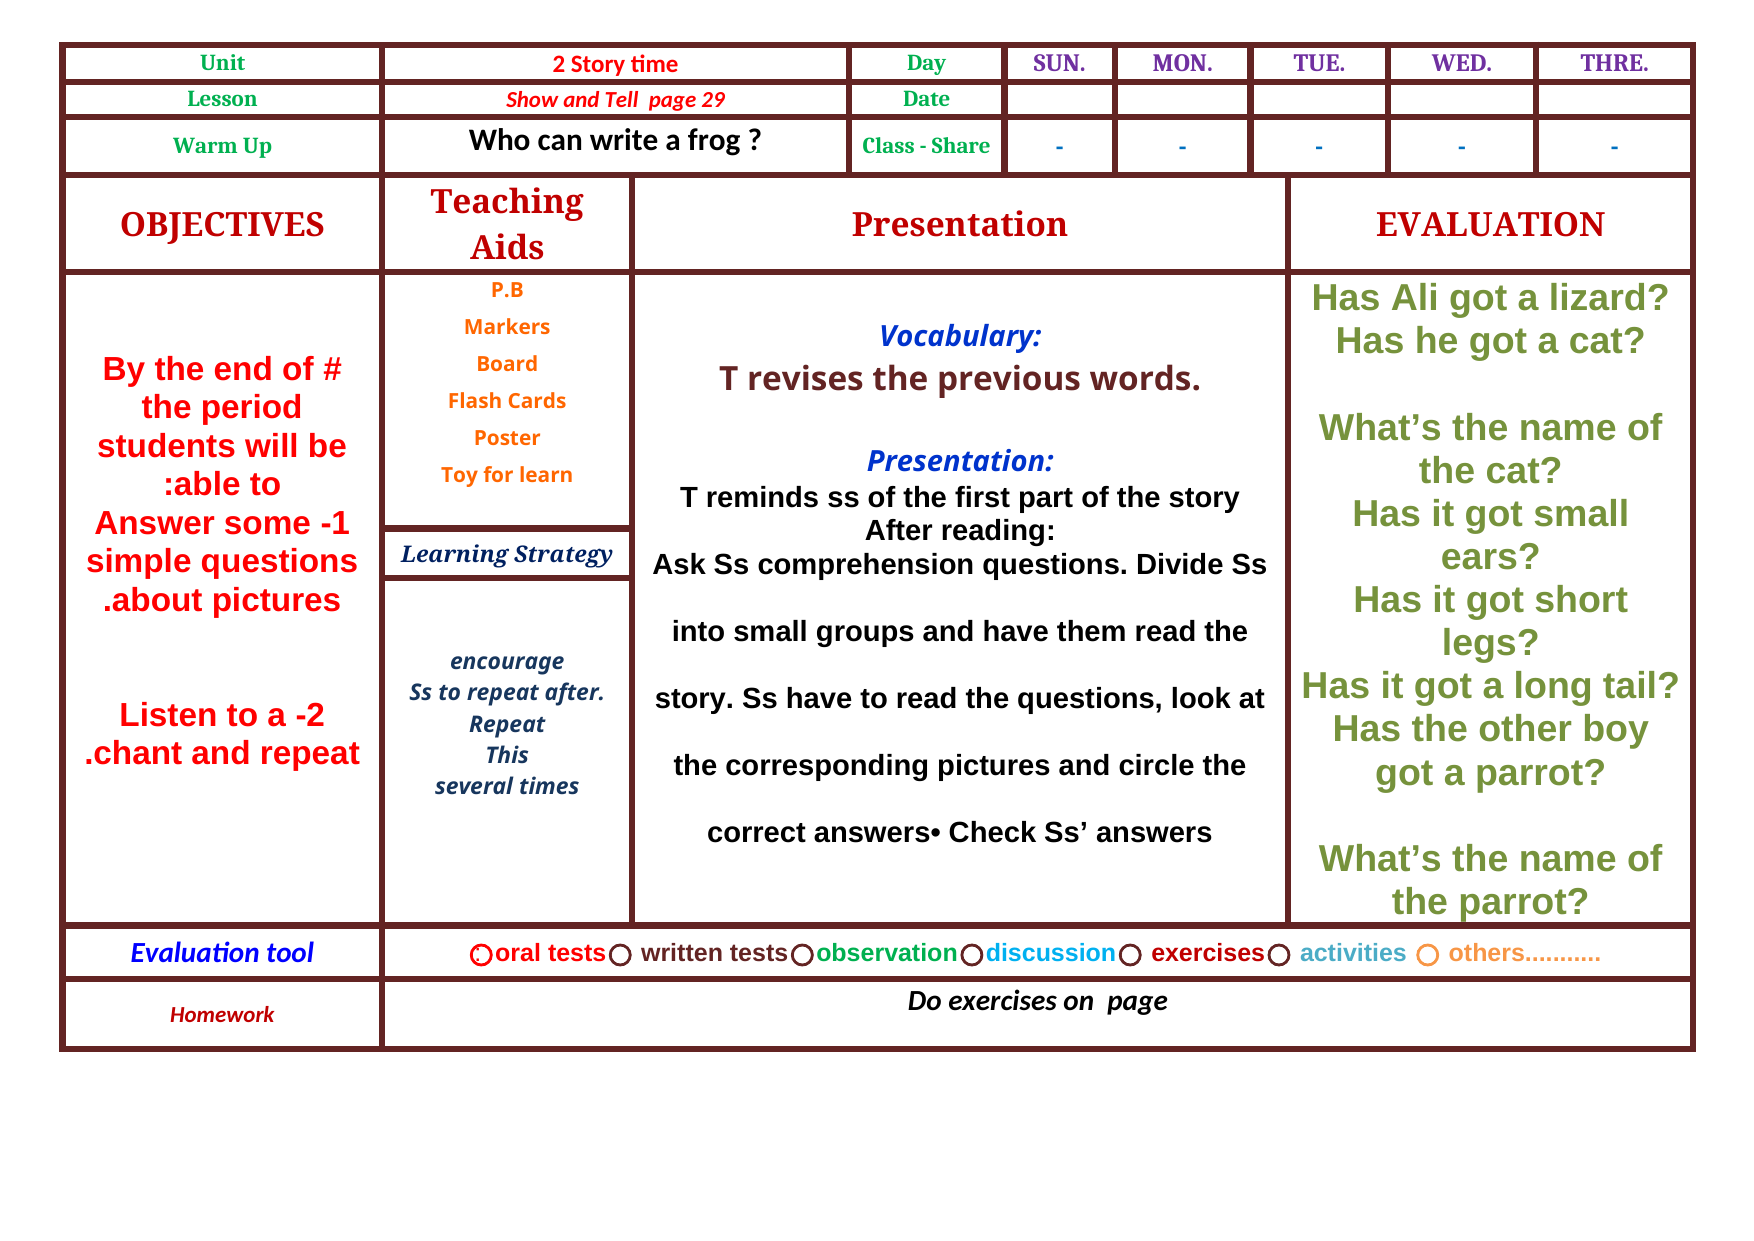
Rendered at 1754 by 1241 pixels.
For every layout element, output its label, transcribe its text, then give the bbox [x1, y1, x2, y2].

table_cell Date [852, 85, 1001, 113]
table_cell P.B Markers Board Flash Cards Poster Toy for learn [385, 275, 629, 525]
table_cell Do exercises on page [385, 982, 1690, 1046]
table_cell Show and Tell page 29 [385, 85, 846, 113]
table_cell Class - Share [852, 120, 1001, 172]
table_cell [1539, 85, 1690, 113]
table_cell Warm Up [66, 120, 379, 172]
table_cell : ⃝ oral tests ⃝ written tests ⃝ observation ⃝ discussion ⃝ exercises ⃝ activities ⃝ others........... [385, 929, 1690, 976]
table_cell [1254, 85, 1385, 113]
table_cell - [1539, 120, 1690, 172]
table_header TUE. [1254, 48, 1385, 78]
table_cell - [1391, 120, 1533, 172]
table_cell Lesson [66, 85, 379, 113]
table_cell # By the end of the period students will be able to: 1- Answer some simple questions about pictures. 2- Listen to a chant and repeat. [66, 275, 379, 922]
table_header MON. [1118, 48, 1247, 78]
table_cell - [1118, 120, 1247, 172]
table_cell OBJECTIVES [66, 178, 379, 269]
table_cell Presentation [635, 178, 1285, 269]
table_header 2 Story time [385, 48, 846, 78]
table_cell Vocabulary: T revises the previous words. Presentation: T reminds ss of the first part of the story After reading: Ask Ss comprehension questions. Divide Ss into small groups and have them read the story. Ss have to read the questions, look at the corresponding pictures and circle the correct answers• Check Ss’ answers [635, 275, 1285, 922]
table_cell Homework [66, 982, 379, 1046]
table_cell EVALUATION [1291, 178, 1690, 269]
table_cell [1118, 85, 1247, 113]
table_cell [1391, 85, 1533, 113]
table_cell Who can write a frog ? [385, 120, 846, 172]
table_cell [1008, 85, 1112, 113]
table_cell Has Ali got a lizard? Has he got a cat? What’s the name of the cat? Has it got small ears? Has it got short legs? Has it got a long tail? Has the other boy got a parrot? What’s the name of the parrot? [1291, 275, 1690, 922]
table_cell Learning Strategy [385, 532, 629, 575]
table_header Day [852, 48, 1001, 78]
table_cell - [1254, 120, 1385, 172]
table_cell - [1008, 120, 1112, 172]
table_header THRE. [1539, 48, 1690, 78]
table_cell Evaluation tool [66, 929, 379, 976]
table_cell encourage Ss to repeat after. Repeat This several times [385, 581, 629, 922]
table_header WED. [1391, 48, 1533, 78]
table_cell Teaching Aids [385, 178, 629, 269]
table_header Unit [66, 48, 379, 78]
table_header SUN. [1008, 48, 1112, 78]
